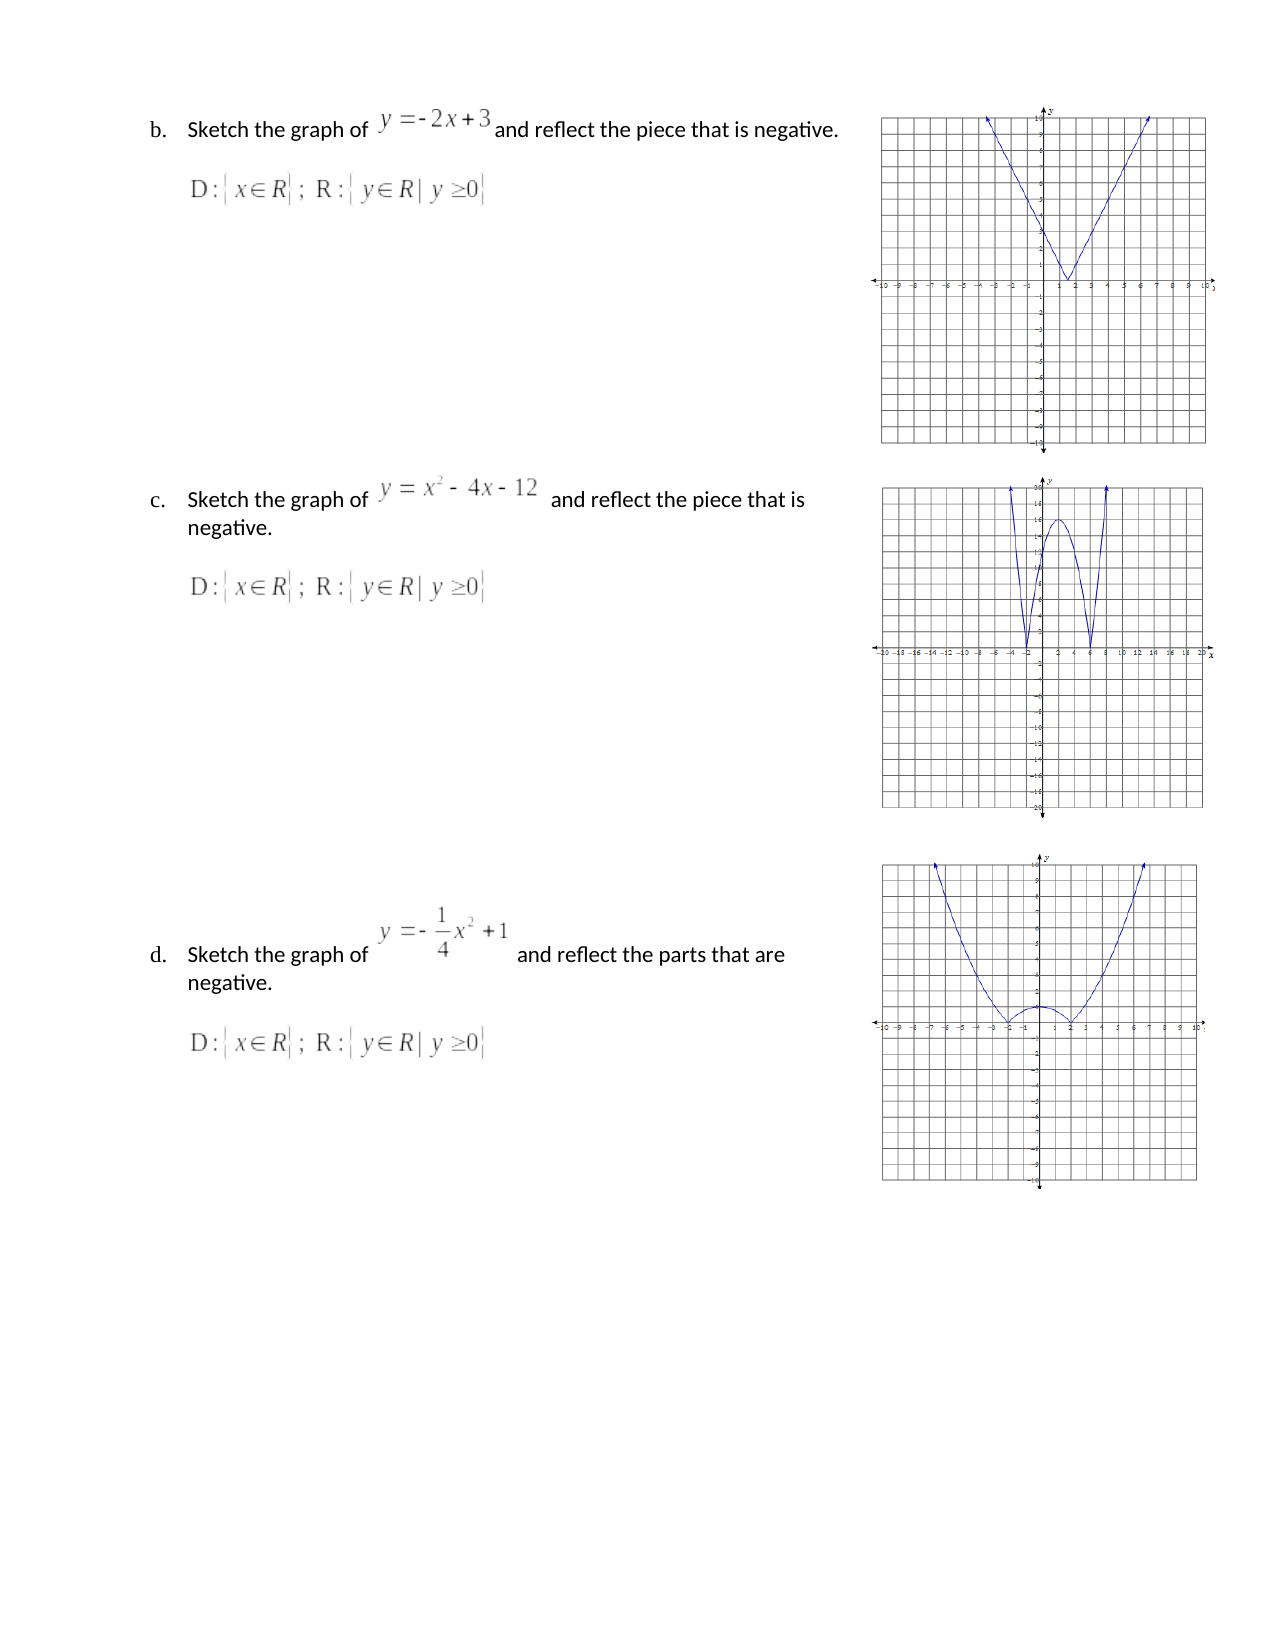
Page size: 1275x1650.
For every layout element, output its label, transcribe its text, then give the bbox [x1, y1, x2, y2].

list Sketch the graph of and reflect the piece that is negative. [150, 469, 1200, 541]
picture [867, 475, 1214, 820]
list Sketch the graph of and reflect the parts that are negative. [150, 899, 870, 997]
picture [868, 105, 1215, 453]
picture [870, 854, 1205, 1189]
list Sketch the graph of and reflect the piece that is negative. [150, 104, 1200, 143]
